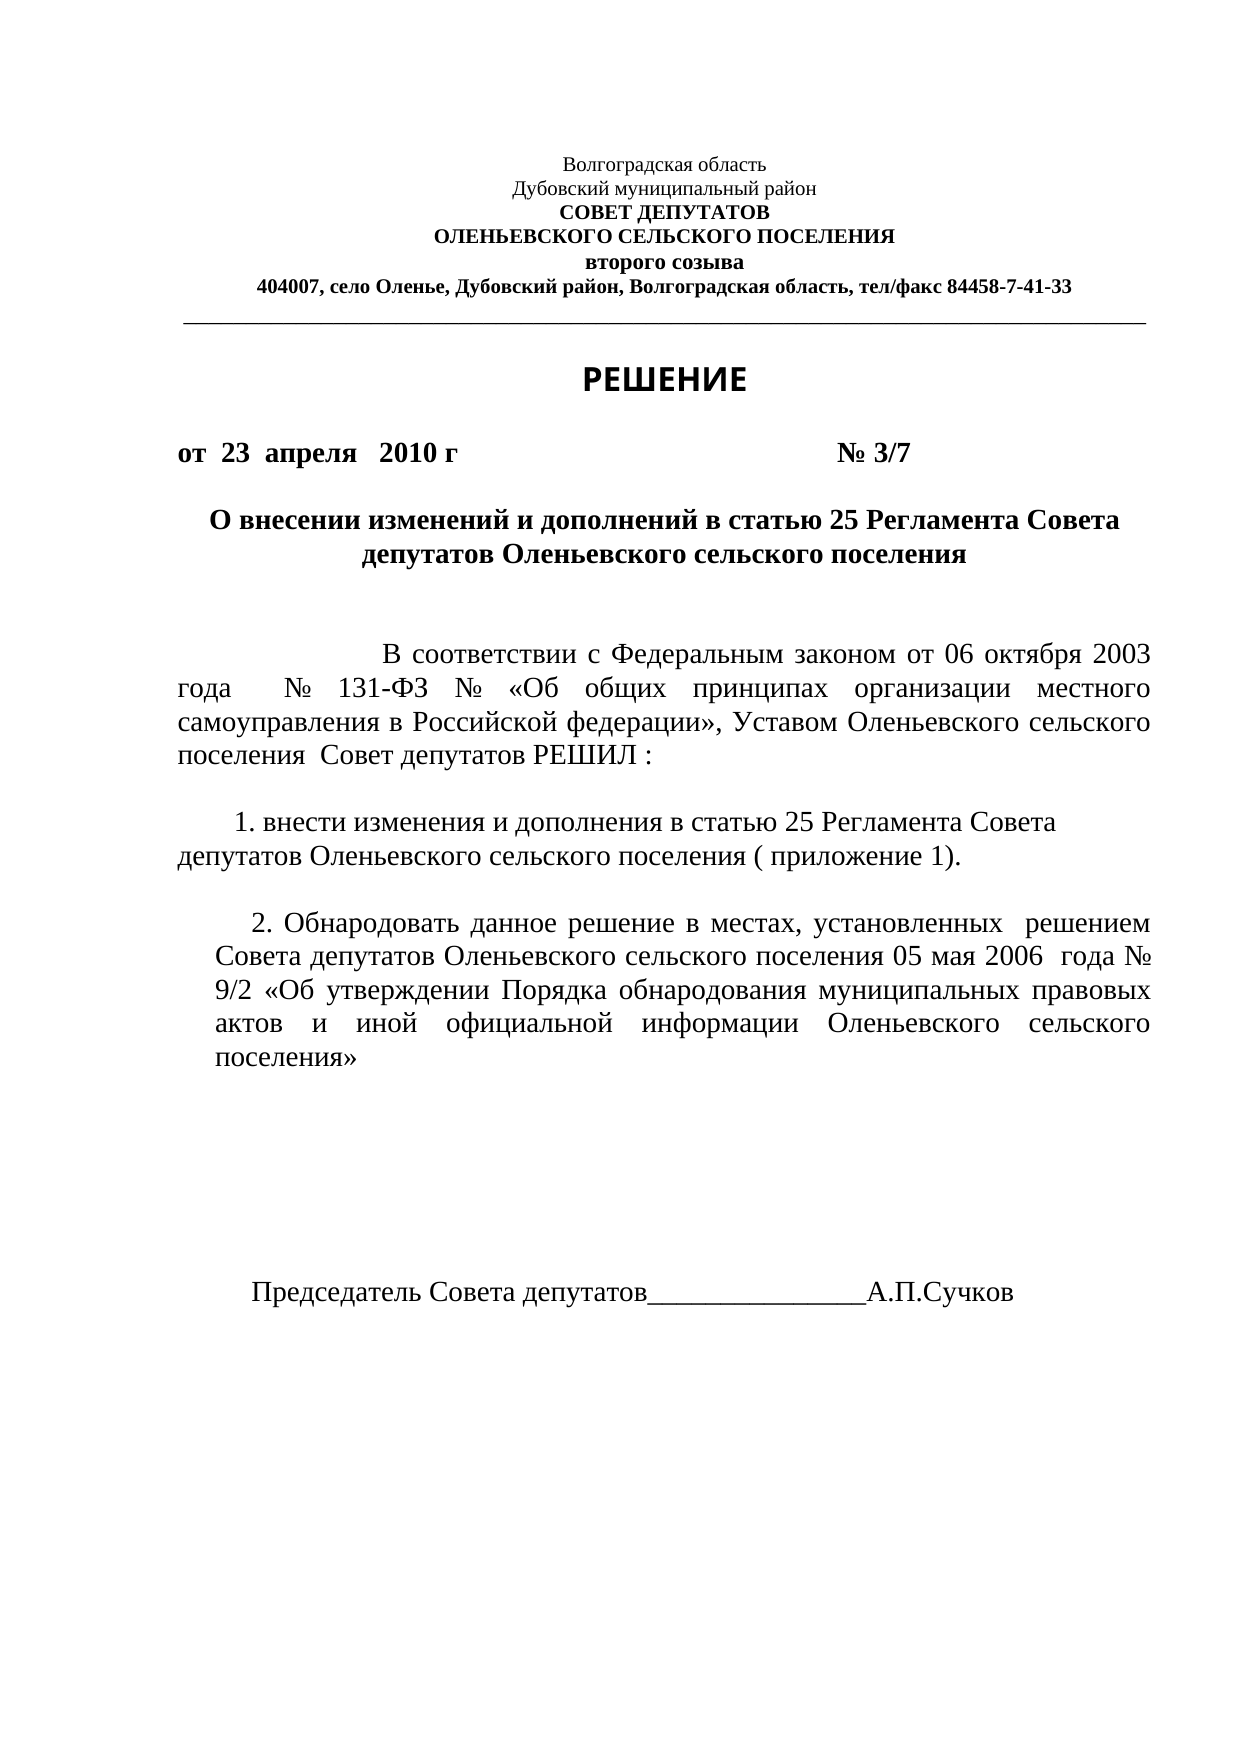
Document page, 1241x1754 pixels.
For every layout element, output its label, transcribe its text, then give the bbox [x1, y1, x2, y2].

text второго созыва [177, 248, 1152, 274]
text _____________________________________________________________________________ [177, 298, 1152, 327]
text Волгоградская область [177, 152, 1152, 176]
text от 23 апреля № 3/7 [177, 435, 1152, 469]
text В соответствии с Федеральным законом от 06 октября 2003 года № 131-ФЗ № «Об общих принципах организации местного самоуправления в Российской федерации», Уставом Оленьевского сельского поселения Совет депутатов РЕШИЛ : [177, 637, 1152, 771]
text 404007, село Оленье, Дубовский район, Волгоградская область, тел/факс 84458-7-41-33 [177, 274, 1152, 298]
text РЕШЕНИЕ [177, 356, 1152, 401]
text О внесении изменений и дополнений в статью 25 Регламента Совета депутатов Оленьевского сельского поселения [177, 502, 1152, 569]
text Дубовский муниципальный район [177, 176, 1152, 200]
text Председатель Совета депутатов_______________А.П.Сучков [177, 1274, 1152, 1307]
text 2. Обнародовать данное решение в местах, установленных решением Совета депутатов Оленьевского сельского поселения 05 мая 2006 года № 9/2 «Об утверждении Порядка обнародования муниципальных правовых актов и иной официальной информации Оленьевского сельского поселения» [215, 905, 1152, 1073]
text СОВЕТ ДЕПУТАТОВ [177, 200, 1152, 224]
text ОЛЕНЬЕВСКОГО СЕЛЬСКОГО ПОСЕЛЕНИЯ [177, 224, 1152, 248]
text 1. внести изменения и дополнения в статью 25 Регламента Совета депутатов Оленьевского сельского поселения ( приложение 1). [177, 804, 1152, 871]
